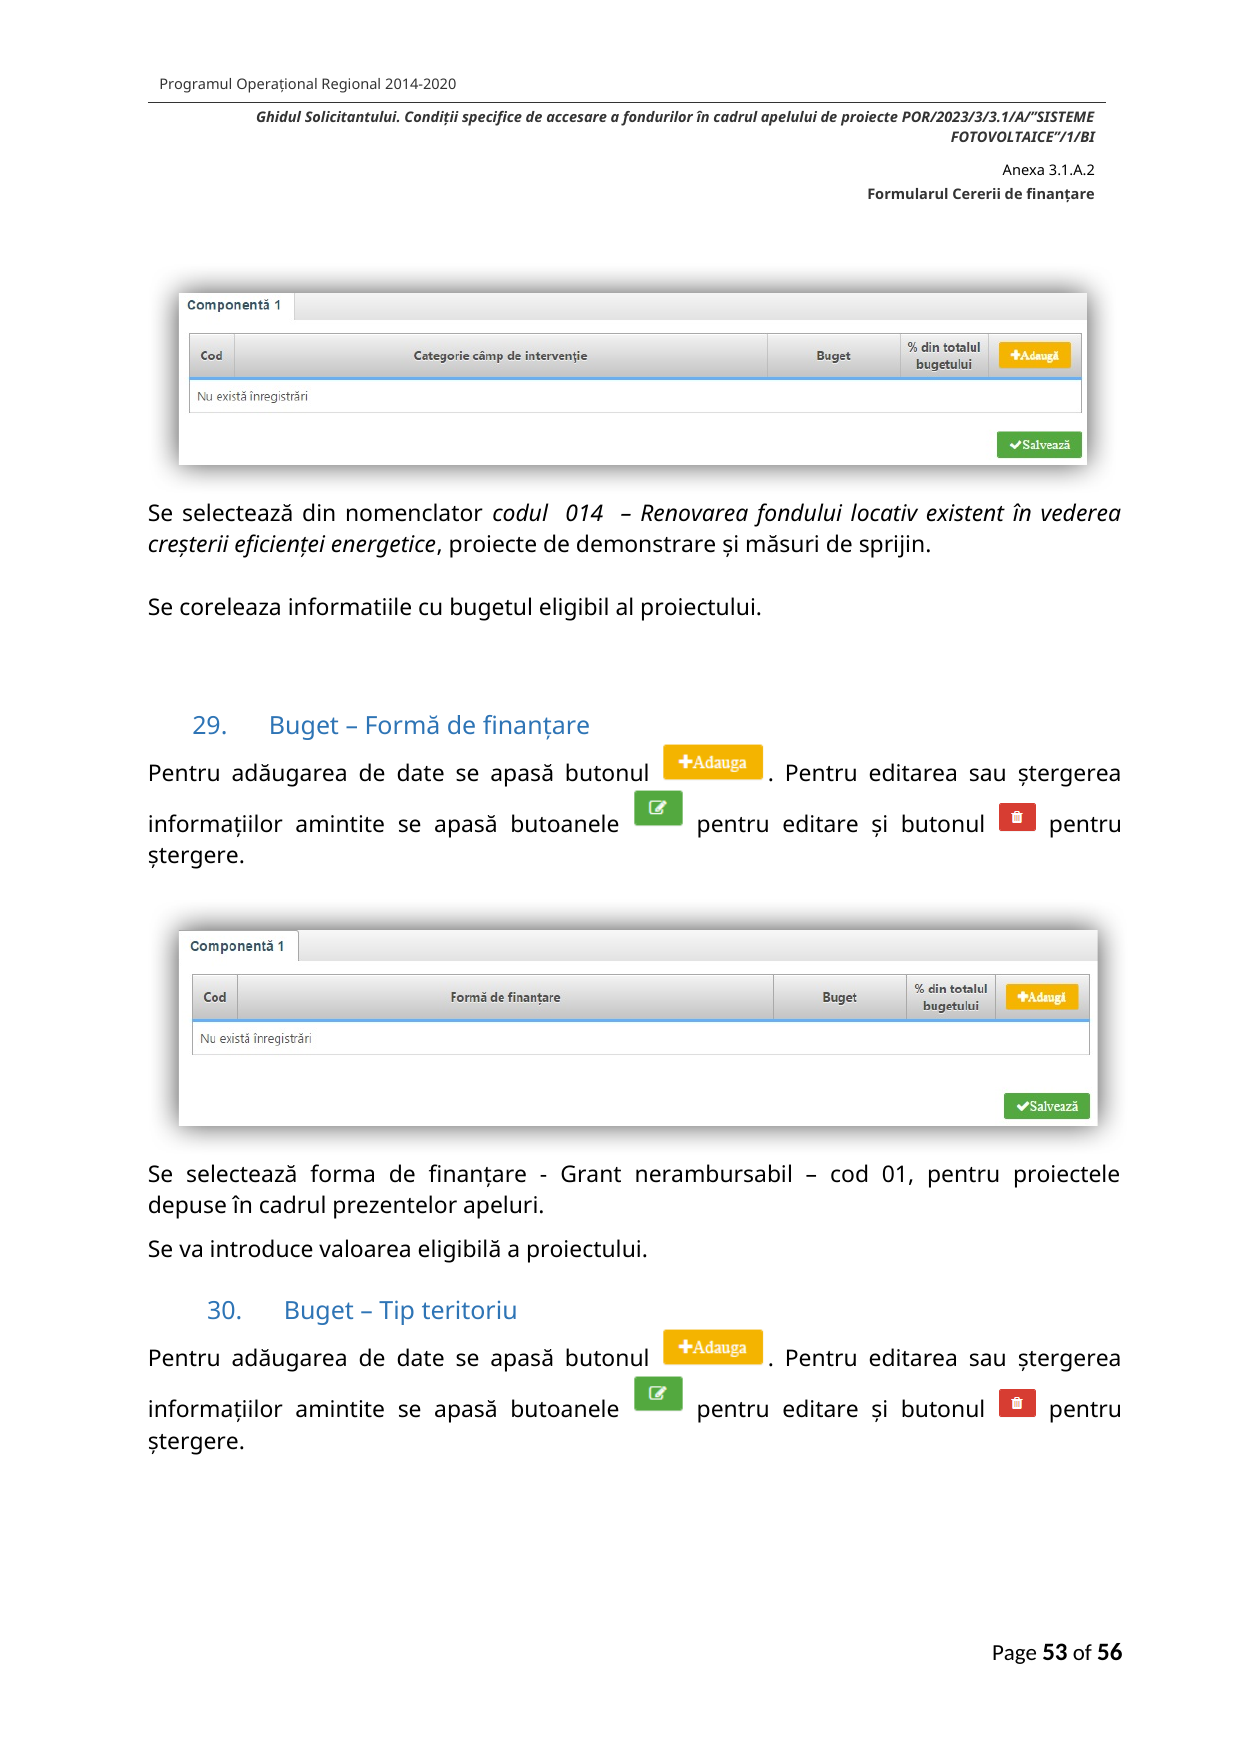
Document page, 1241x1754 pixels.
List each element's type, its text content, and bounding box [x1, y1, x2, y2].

picture [661, 1327, 768, 1367]
text Pentru adăugarea de date se apasă butonul . Pentru editarea sau ștergerea informațiilor amintite se apasă butoanele pentru editare și butonul pentru ștergere. [148, 741, 1122, 870]
subtitle Buget – Tip teritoriu [207, 1293, 1122, 1327]
text Se selectează din nomenclator codul 014 – Renovarea fondului locativ existent în vederea creșterii eficienței energetice, proiecte de demonstrare și măsuri de sprijin. [148, 497, 1122, 559]
subtitle Buget – Formă de finanțare [192, 707, 1122, 741]
picture [632, 788, 684, 833]
picture [998, 1387, 1037, 1418]
text Se selectează forma de finanţare - Grant nerambursabil – cod 01, pentru proiectele depuse în cadrul prezentelor apeluri. [148, 1158, 1122, 1221]
text Se coreleaza informatiile cu bugetul eligibil al proiectului. [148, 591, 1122, 622]
picture [178, 293, 1087, 465]
text Pentru adăugarea de date se apasă butonul . Pentru editarea sau ștergerea informațiilor amintite se apasă butoanele pentru editare și butonul pentru ștergere. [148, 1327, 1122, 1456]
picture [632, 1373, 684, 1418]
picture [998, 801, 1037, 833]
text Se va introduce valoarea eligibilă a proiectului. [148, 1233, 1122, 1264]
picture [178, 930, 1098, 1126]
picture [661, 741, 768, 782]
